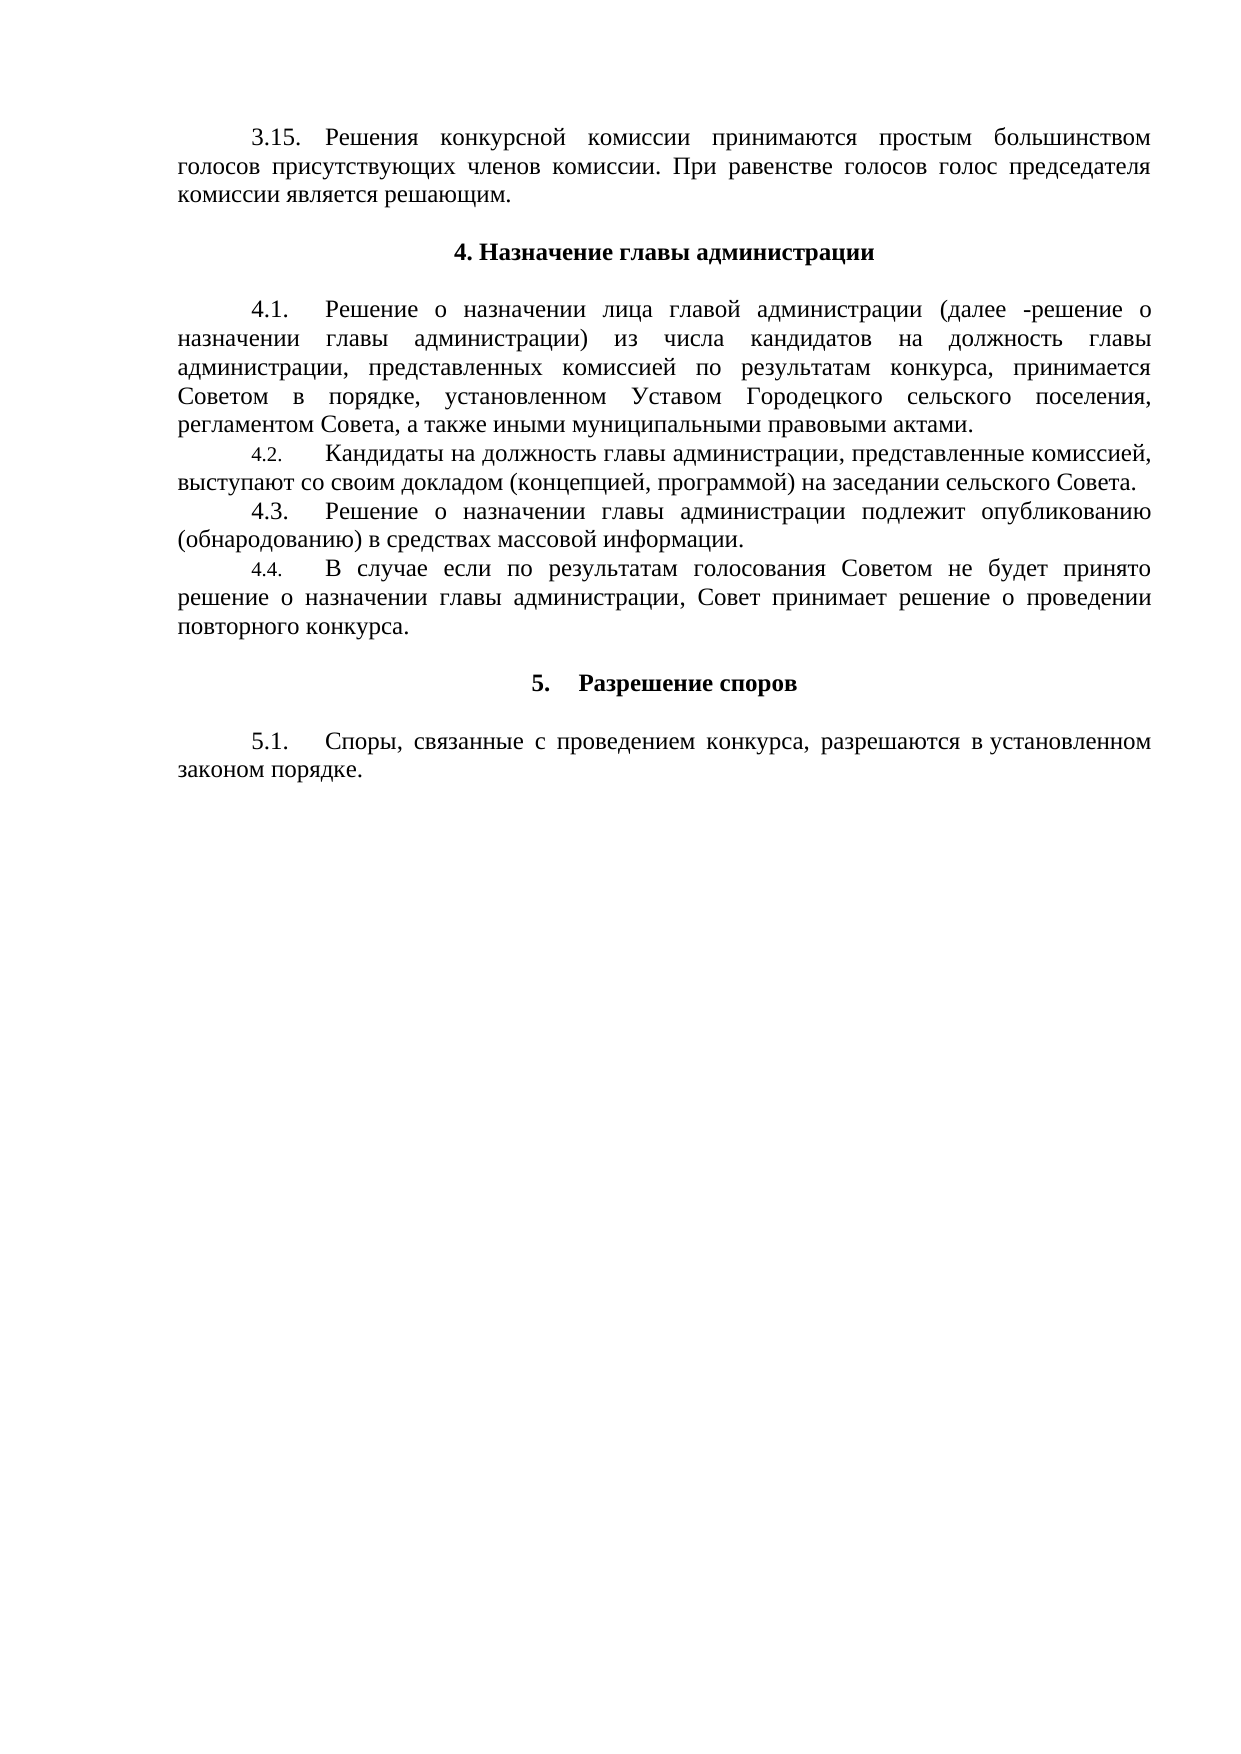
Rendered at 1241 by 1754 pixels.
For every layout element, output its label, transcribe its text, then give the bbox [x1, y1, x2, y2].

list Решения конкурсной комиссии принимаются простым большинством голосов присутствующих членов комиссии. При равенстве голосов голос председателя комиссии является решающим. [177, 122, 1152, 208]
list Споры, связанные с проведением конкурса, разрешаются в установленном законом порядке. [177, 726, 1152, 783]
list Решение о назначении главы администрации подлежит опубликованию (обнародованию) в средствах массовой информации. [177, 496, 1152, 553]
list В случае если по результатам голосования Советом не будет принято решение о назначении главы администрации, Совет принимает решение о проведении повторного конкурса. [177, 553, 1152, 639]
list Кандидаты на должность главы администрации, представленные комиссией, выступают со своим докладом (концепцией, программой) на заседании сельского Совета. [177, 438, 1152, 496]
list Разрешение споров [177, 668, 1152, 697]
text 4. Назначение главы администрации [177, 237, 1152, 266]
list Решение о назначении лица главой администрации​ (далее -решение о назначении главы администрации) из числа кандидатов на должность главы администрации, представленных комиссией по результатам конкурса, принимается Советом в порядке, установленном Уставом Городецкого сельского поселения, регламентом Совета, а также иными муниципальными правовыми актами. [177, 294, 1152, 438]
